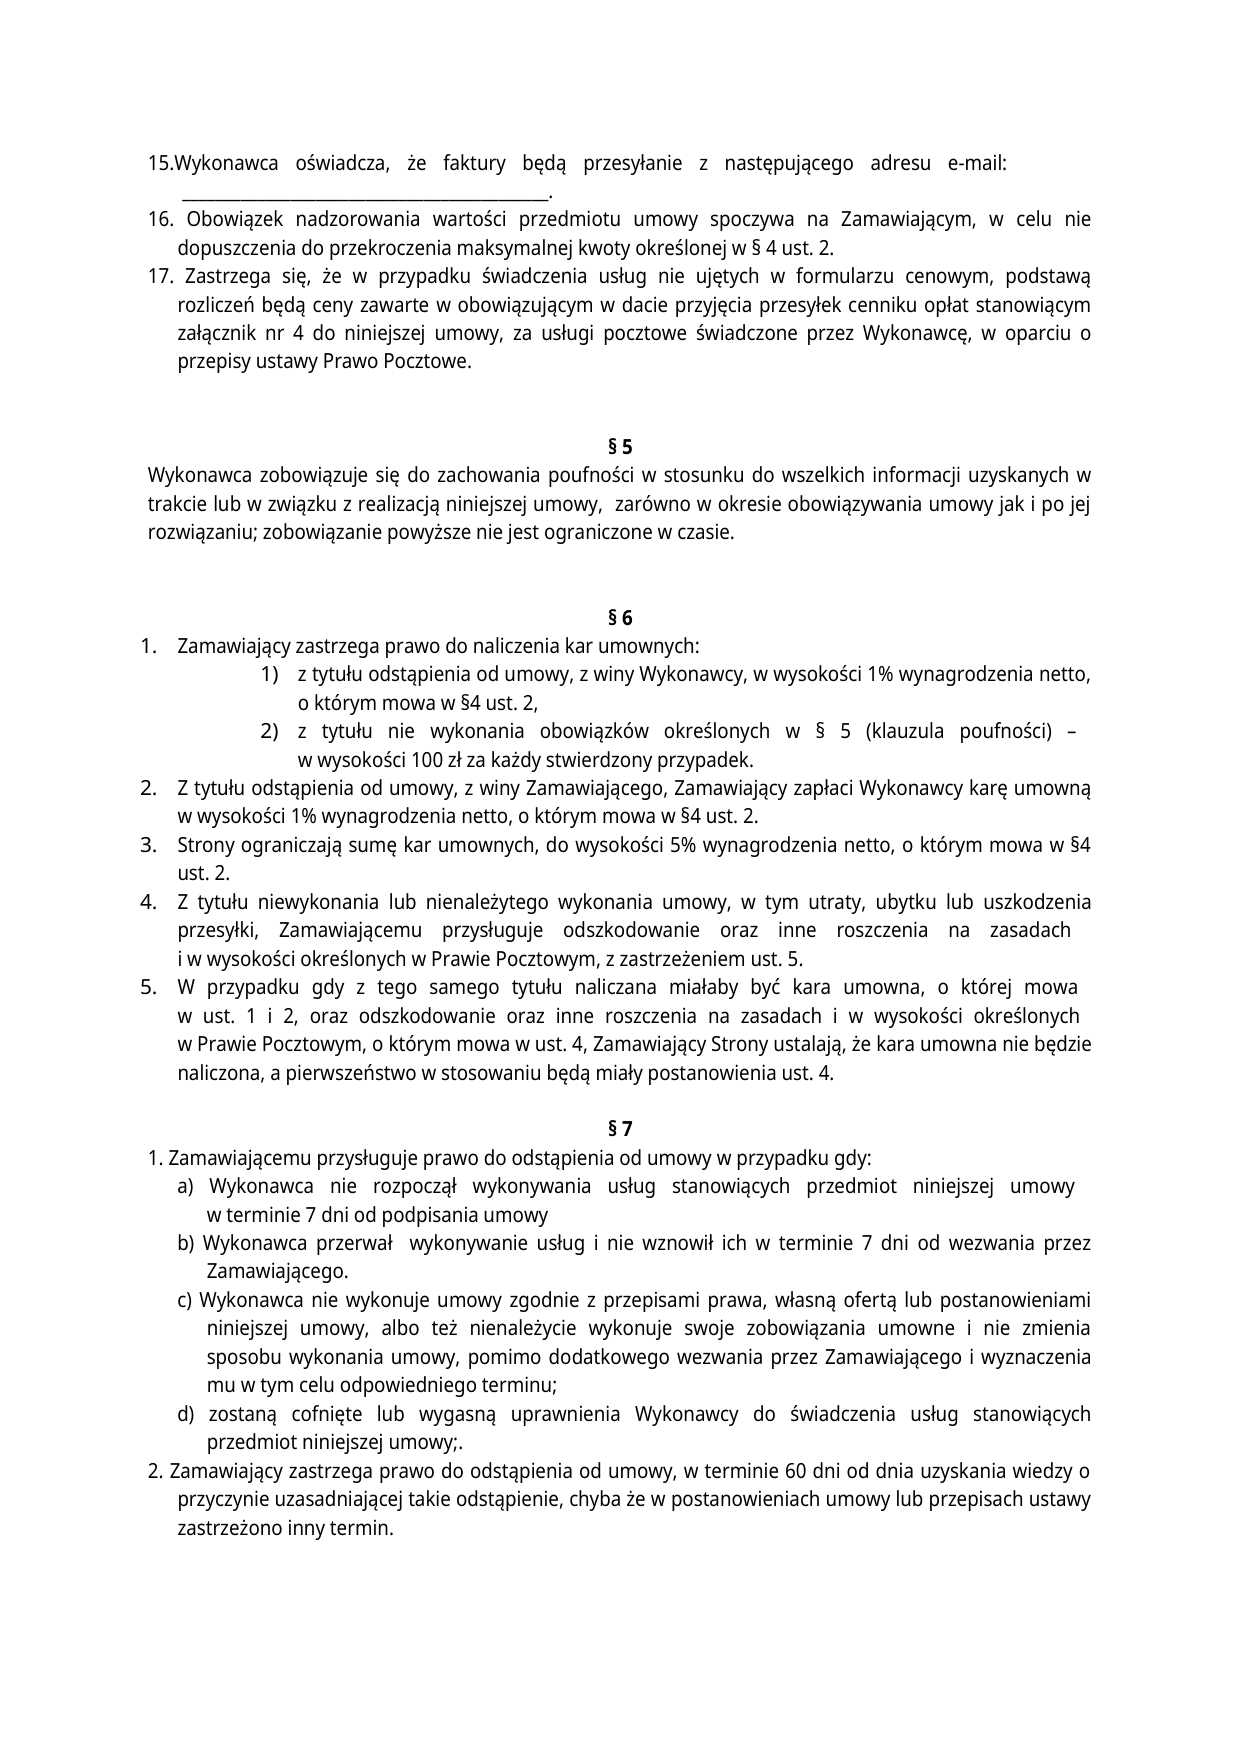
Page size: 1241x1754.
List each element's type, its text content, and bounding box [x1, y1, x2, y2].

text 16. Obowiązek nadzorowania wartości przedmiotu umowy spoczywa na Zamawiającym, w celu nie dopuszczenia do przekroczenia maksymalnej kwoty określonej w § 4 ust. 2. [148, 204, 1093, 261]
list W przypadku gdy z tego samego tytułu naliczana miałaby być kara umowna, o której mowa w ust. 1 i 2, oraz odszkodowanie oraz inne roszczenia na zasadach i w wysokości określonych w Prawie Pocztowym, o którym mowa w ust. 4, Zamawiający Strony ustalają, że kara umowna nie będzie naliczona, a pierwszeństwo w stosowaniu będą miały postanowienia ust. 4. [140, 972, 1093, 1086]
text § 7 [148, 1114, 1093, 1143]
text Wykonawca zobowiązuje się do zachowania poufności w stosunku do wszelkich informacji uzyskanych w trakcie lub w związku z realizacją niniejszej umowy, zarówno w okresie obowiązywania umowy jak i po jej rozwiązaniu; zobowiązanie powyższe nie jest ograniczone w czasie. [148, 460, 1093, 546]
list Strony ograniczają sumę kar umownych, do wysokości 5% wynagrodzenia netto, o którym mowa w §4 ust. 2. [140, 830, 1093, 887]
text 15.Wykonawca oświadcza, że faktury będą przesyłanie z następującego adresu e-mail: ____________________________________________. [148, 148, 1093, 204]
text 2. Zamawiający zastrzega prawo do odstąpienia od umowy, w terminie 60 dni od dnia uzyskania wiedzy o przyczynie uzasadniającej takie odstąpienie, chyba że w postanowieniach umowy lub przepisach ustawy zastrzeżono inny termin. [148, 1456, 1093, 1541]
text 1. Zamawiającemu przysługuje prawo do odstąpienia od umowy w przypadku gdy: [148, 1143, 1093, 1171]
list Z tytułu odstąpienia od umowy, z winy Zamawiającego, Zamawiający zapłaci Wykonawcy karę umowną w wysokości 1% wynagrodzenia netto, o którym mowa w §4 ust. 2. [140, 773, 1093, 830]
list z tytułu nie wykonania obowiązków określonych w § 5 (klauzula poufności) – w wysokości 100 zł za każdy stwierdzony przypadek. [260, 716, 1093, 773]
text d) zostaną cofnięte lub wygasną uprawnienia Wykonawcy do świadczenia usług stanowiących przedmiot niniejszej umowy;. [177, 1399, 1093, 1456]
text § 6 [148, 603, 1093, 631]
text 17. Zastrzega się, że w przypadku świadczenia usług nie ujętych w formularzu cenowym, podstawą rozliczeń będą ceny zawarte w obowiązującym w dacie przyjęcia przesyłek cenniku opłat stanowiącym załącznik nr 4 do niniejszej umowy, za usługi pocztowe świadczone przez Wykonawcę, w oparciu o przepisy ustawy Prawo Pocztowe. [148, 261, 1093, 375]
list Z tytułu niewykonania lub nienależytego wykonania umowy, w tym utraty, ubytku lub uszkodzenia przesyłki, Zamawiającemu przysługuje odszkodowanie oraz inne roszczenia na zasadach i w wysokości określonych w Prawie Pocztowym, z zastrzeżeniem ust. 5. [140, 887, 1093, 972]
text § 5 [148, 432, 1093, 460]
list Zamawiający zastrzega prawo do naliczenia kar umownych: [140, 631, 1093, 659]
text c) Wykonawca nie wykonuje umowy zgodnie z przepisami prawa, własną ofertą lub postanowieniami niniejszej umowy, albo też nienależycie wykonuje swoje zobowiązania umowne i nie zmienia sposobu wykonania umowy, pomimo dodatkowego wezwania przez Zamawiającego i wyznaczenia mu w tym celu odpowiedniego terminu; [177, 1285, 1093, 1399]
text b) Wykonawca przerwał wykonywanie usług i nie wznowił ich w terminie 7 dni od wezwania przez Zamawiającego. [177, 1228, 1093, 1285]
text a) Wykonawca nie rozpoczął wykonywania usług stanowiących przedmiot niniejszej umowy w terminie 7 dni od podpisania umowy [177, 1171, 1093, 1228]
list z tytułu odstąpienia od umowy, z winy Wykonawcy, w wysokości 1% wynagrodzenia netto, o którym mowa w §4 ust. 2, [260, 659, 1093, 716]
